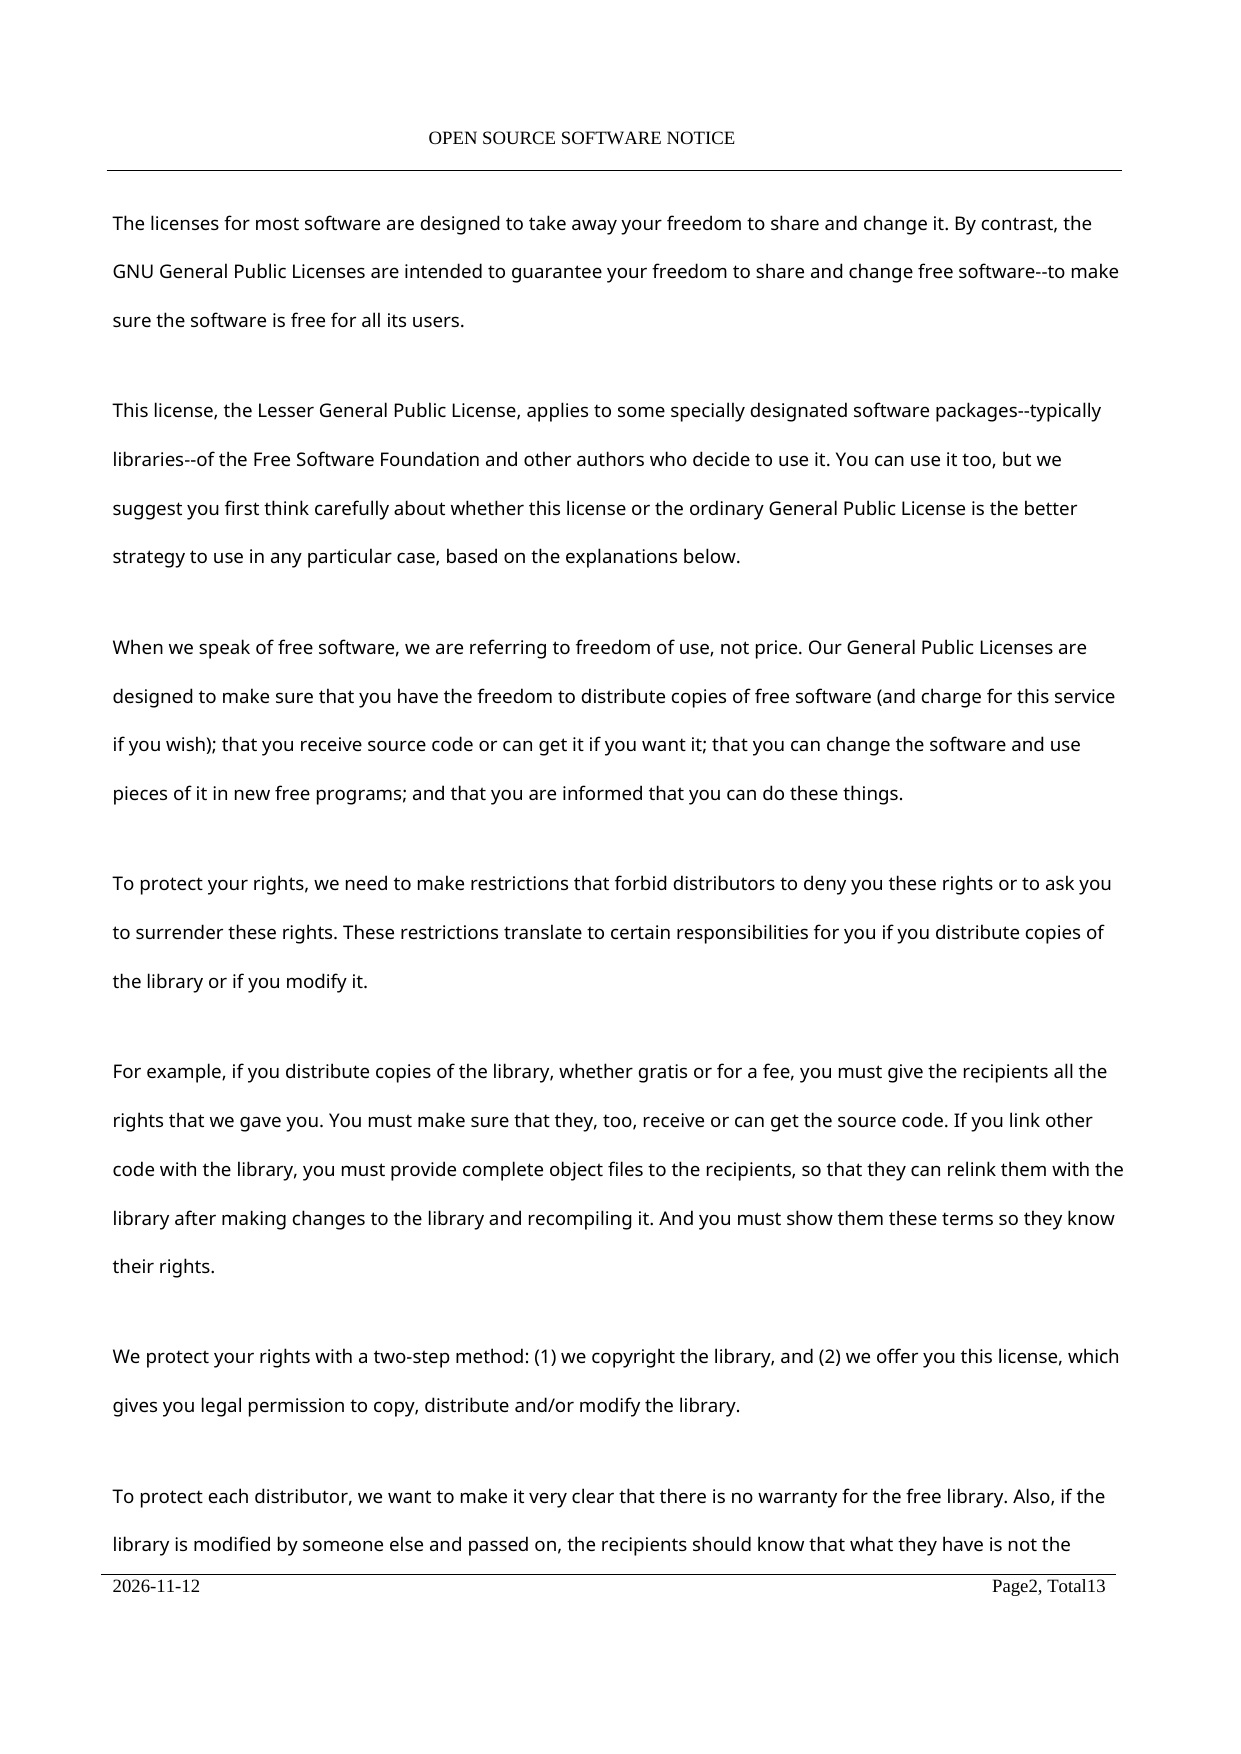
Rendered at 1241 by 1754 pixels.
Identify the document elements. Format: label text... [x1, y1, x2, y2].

text For example, if you distribute copies of the library, whether gratis or for a fee, you must give the recipients all the rights that we gave you. You must make sure that they, too, receive or can get the source code. If you link other code with the library, you must provide complete object files to the recipients, so that they can relink them with the library after making changes to the library and recompiling it. And you must show them these terms so they know their rights. [112, 1055, 1128, 1283]
text The licenses for most software are designed to take away your freedom to share and change it. By contrast, the GNU General Public Licenses are intended to guarantee your freedom to share and change free software--to make sure the software is free for all its users. [112, 206, 1128, 336]
text To protect your rights, we need to make restrictions that forbid distributors to deny you these rights or to ask you to surrender these rights. These restrictions translate to certain responsibilities for you if you distribute copies of the library or if you modify it. [112, 867, 1128, 997]
text This license, the Lesser General Public License, applies to some specially designated software packages--typically libraries--of the Free Software Foundation and other authors who decide to use it. You can use it too, but we suggest you first think carefully about whether this license or the ordinary General Public License is the better strategy to use in any particular case, based on the explanations below. [112, 394, 1128, 573]
text When we speak of free software, we are referring to freedom of use, not price. Our General Public Licenses are designed to make sure that you have the freedom to distribute copies of free software (and charge for this service if you wish); that you receive source code or can get it if you want it; that you can change the software and use pieces of it in new free programs; and that you are informed that you can do these things. [112, 631, 1128, 809]
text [112, 1479, 1128, 1561]
text We protect your rights with a two-step method: (1) we copyright the library, and (2) we offer you this license, which gives you legal permission to copy, distribute and/or modify the library. [112, 1340, 1128, 1422]
